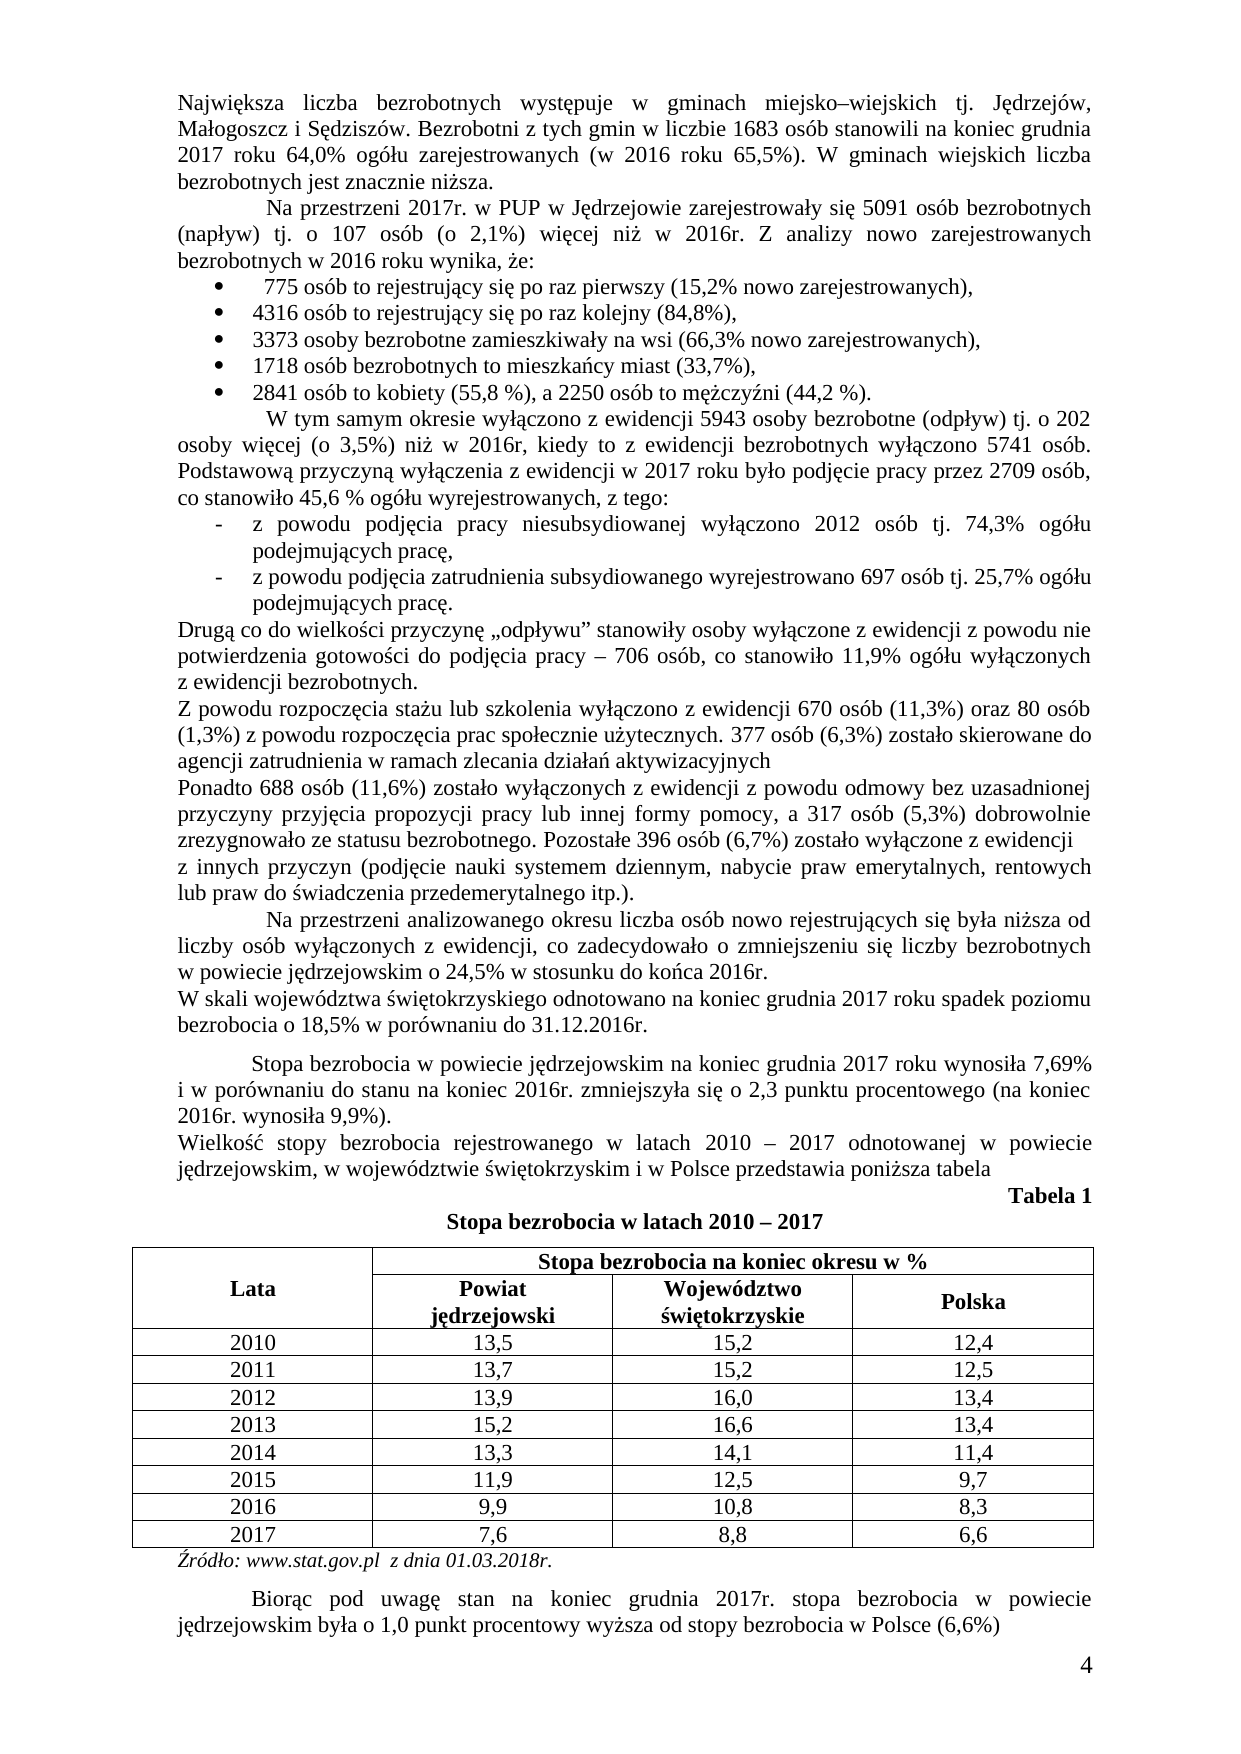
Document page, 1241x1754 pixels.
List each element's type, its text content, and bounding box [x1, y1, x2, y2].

text Największa liczba bezrobotnych występuje w gminach miejsko–wiejskich tj. Jędrzejów, Małogoszcz i Sędziszów. Bezrobotni z tych gmin w liczbie 1683 osób stanowili na koniec grudnia 2017 roku 64,0% ogółu zarejestrowanych (w 2016 roku 65,5%). W gminach wiejskich liczba bezrobotnych jest znacznie niższa. [177, 89, 1092, 194]
table_header Lata [133, 1248, 372, 1328]
table_cell 12,5 [853, 1356, 1093, 1383]
text Wielkość stopy bezrobocia rejestrowanego w latach 2010 – 2017 odnotowanej w powiecie jędrzejowskim, w województwie świętokrzyskim i w Polsce przedstawia poniższa tabela [177, 1129, 1092, 1182]
text Stopa bezrobocia w latach 2010 – 2017 [177, 1208, 1092, 1234]
text Ponadto 688 osób (11,6%) zostało wyłączonych z ewidencji z powodu odmowy bez uzasadnionej przyczyny przyjęcia propozycji pracy lub innej formy pomocy, a 317 osób (5,3%) dobrowolnie zrezygnowało ze statusu bezrobotnego. Pozostałe 396 osób (6,7%) zostało wyłączone z ewidencji z innych przyczyn (podjęcie nauki systemem dziennym, nabycie praw emerytalnych, rentowych lub praw do świadczenia przedemerytalnego itp.). [177, 774, 1092, 906]
table_cell Polska [853, 1275, 1093, 1328]
table_cell 8,8 [613, 1521, 852, 1547]
table_cell 12,5 [613, 1466, 852, 1492]
text Tabela 1 [177, 1182, 1092, 1208]
table_cell 2014 [133, 1439, 372, 1465]
list 1718 osób bezrobotnych to mieszkańcy miast (33,7%), [215, 352, 1092, 378]
table_cell 12,4 [853, 1329, 1093, 1355]
table_cell 9,9 [373, 1494, 612, 1520]
table_cell 9,7 [853, 1466, 1093, 1492]
list z powodu podjęcia zatrudnienia subsydiowanego wyrejestrowano 697 osób tj. 25,7% ogółu podejmujących pracę. [215, 563, 1092, 616]
table_cell 16,0 [613, 1384, 852, 1410]
text Drugą co do wielkości przyczynę „odpływu” stanowiły osoby wyłączone z ewidencji z powodu nie potwierdzenia gotowości do podjęcia pracy – 706 osób, co stanowiło 11,9% ogółu wyłączonych z ewidencji bezrobotnych. [177, 616, 1092, 695]
table_cell 7,6 [373, 1521, 612, 1547]
table_cell 2013 [133, 1411, 372, 1438]
text Na przestrzeni 2017r. w PUP w Jędrzejowie zarejestrowały się 5091 osób bezrobotnych (napływ) tj. o 107 osób (o 2,1%) więcej niż w 2016r. Z analizy nowo zarejestrowanych bezrobotnych w 2016 roku wynika, że: [177, 194, 1092, 273]
table_cell 6,6 [853, 1521, 1093, 1547]
text W skali województwa świętokrzyskiego odnotowano na koniec grudnia 2017 roku spadek poziomu bezrobocia o 18,5% w porównaniu do 31.12.2016r. [177, 985, 1092, 1037]
table_cell 13,5 [373, 1329, 612, 1355]
table_cell 15,2 [613, 1356, 852, 1383]
table_cell 13,7 [373, 1356, 612, 1383]
list z powodu podjęcia pracy niesubsydiowanej wyłączono 2012 osób tj. 74,3% ogółu podejmujących pracę, [215, 510, 1092, 563]
table_cell 2011 [133, 1356, 372, 1383]
list 775 osób to rejestrujący się po raz pierwszy (15,2% nowo zarejestrowanych), [215, 273, 1092, 299]
table_cell 2017 [133, 1521, 372, 1547]
table_cell 2016 [133, 1494, 372, 1520]
text Stopa bezrobocia w powiecie jędrzejowskim na koniec grudnia 2017 roku wynosiła 7,69% i w porównaniu do stanu na koniec 2016r. zmniejszyła się o 2,3 punktu procentowego (na koniec 2016r. wynosiła 9,9%). [177, 1050, 1092, 1129]
table_cell Powiat jędrzejowski [373, 1275, 612, 1328]
table_cell 11,4 [853, 1439, 1093, 1465]
table_cell 15,2 [373, 1411, 612, 1438]
table_cell 15,2 [613, 1329, 852, 1355]
table_cell 13,9 [373, 1384, 612, 1410]
table_cell 13,4 [853, 1411, 1093, 1438]
table_cell 2010 [133, 1329, 372, 1355]
table_cell 8,3 [853, 1494, 1093, 1520]
table_cell Województwo świętokrzyskie [613, 1275, 852, 1328]
table_cell 2015 [133, 1466, 372, 1492]
table_cell 11,9 [373, 1466, 612, 1492]
text W tym samym okresie wyłączono z ewidencji 5943 osoby bezrobotne (odpływ) tj. o 202 osoby więcej (o 3,5%) niż w 2016r, kiedy to z ewidencji bezrobotnych wyłączono 5741 osób. Podstawową przyczyną wyłączenia z ewidencji w 2017 roku było podjęcie pracy przez 2709 osób, co stanowiło 45,6 % ogółu wyrejestrowanych, z tego: [177, 405, 1092, 510]
list 4316 osób to rejestrujący się po raz kolejny (84,8%), [215, 299, 1092, 326]
table_cell 10,8 [613, 1494, 852, 1520]
table_header Stopa bezrobocia na koniec okresu w % [373, 1248, 1093, 1274]
table_cell 13,3 [373, 1439, 612, 1465]
table_cell 16,6 [613, 1411, 852, 1438]
text Źródło: www.stat.gov.pl z dnia 01.03.2018r. [177, 1548, 1092, 1572]
table_cell 14,1 [613, 1439, 852, 1465]
table_cell 13,4 [853, 1384, 1093, 1410]
text Z powodu rozpoczęcia stażu lub szkolenia wyłączono z ewidencji 670 osób (11,3%) oraz 80 osób (1,3%) z powodu rozpoczęcia prac społecznie użytecznych. 377 osób (6,3%) zostało skierowane do agencji zatrudnienia w ramach zlecania działań aktywizacyjnych [177, 695, 1092, 774]
text Na przestrzeni analizowanego okresu liczba osób nowo rejestrujących się była niższa od liczby osób wyłączonych z ewidencji, co zadecydowało o zmniejszeniu się liczby bezrobotnych w powiecie jędrzejowskim o 24,5% w stosunku do końca 2016r. [177, 906, 1092, 985]
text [177, 1585, 1092, 1637]
table_cell 2012 [133, 1384, 372, 1410]
list 2841 osób to kobiety (55,8 %), a 2250 osób to mężczyźni (44,2 %). [215, 378, 1092, 405]
list 3373 osoby bezrobotne zamieszkiwały na wsi (66,3% nowo zarejestrowanych), [215, 326, 1092, 352]
